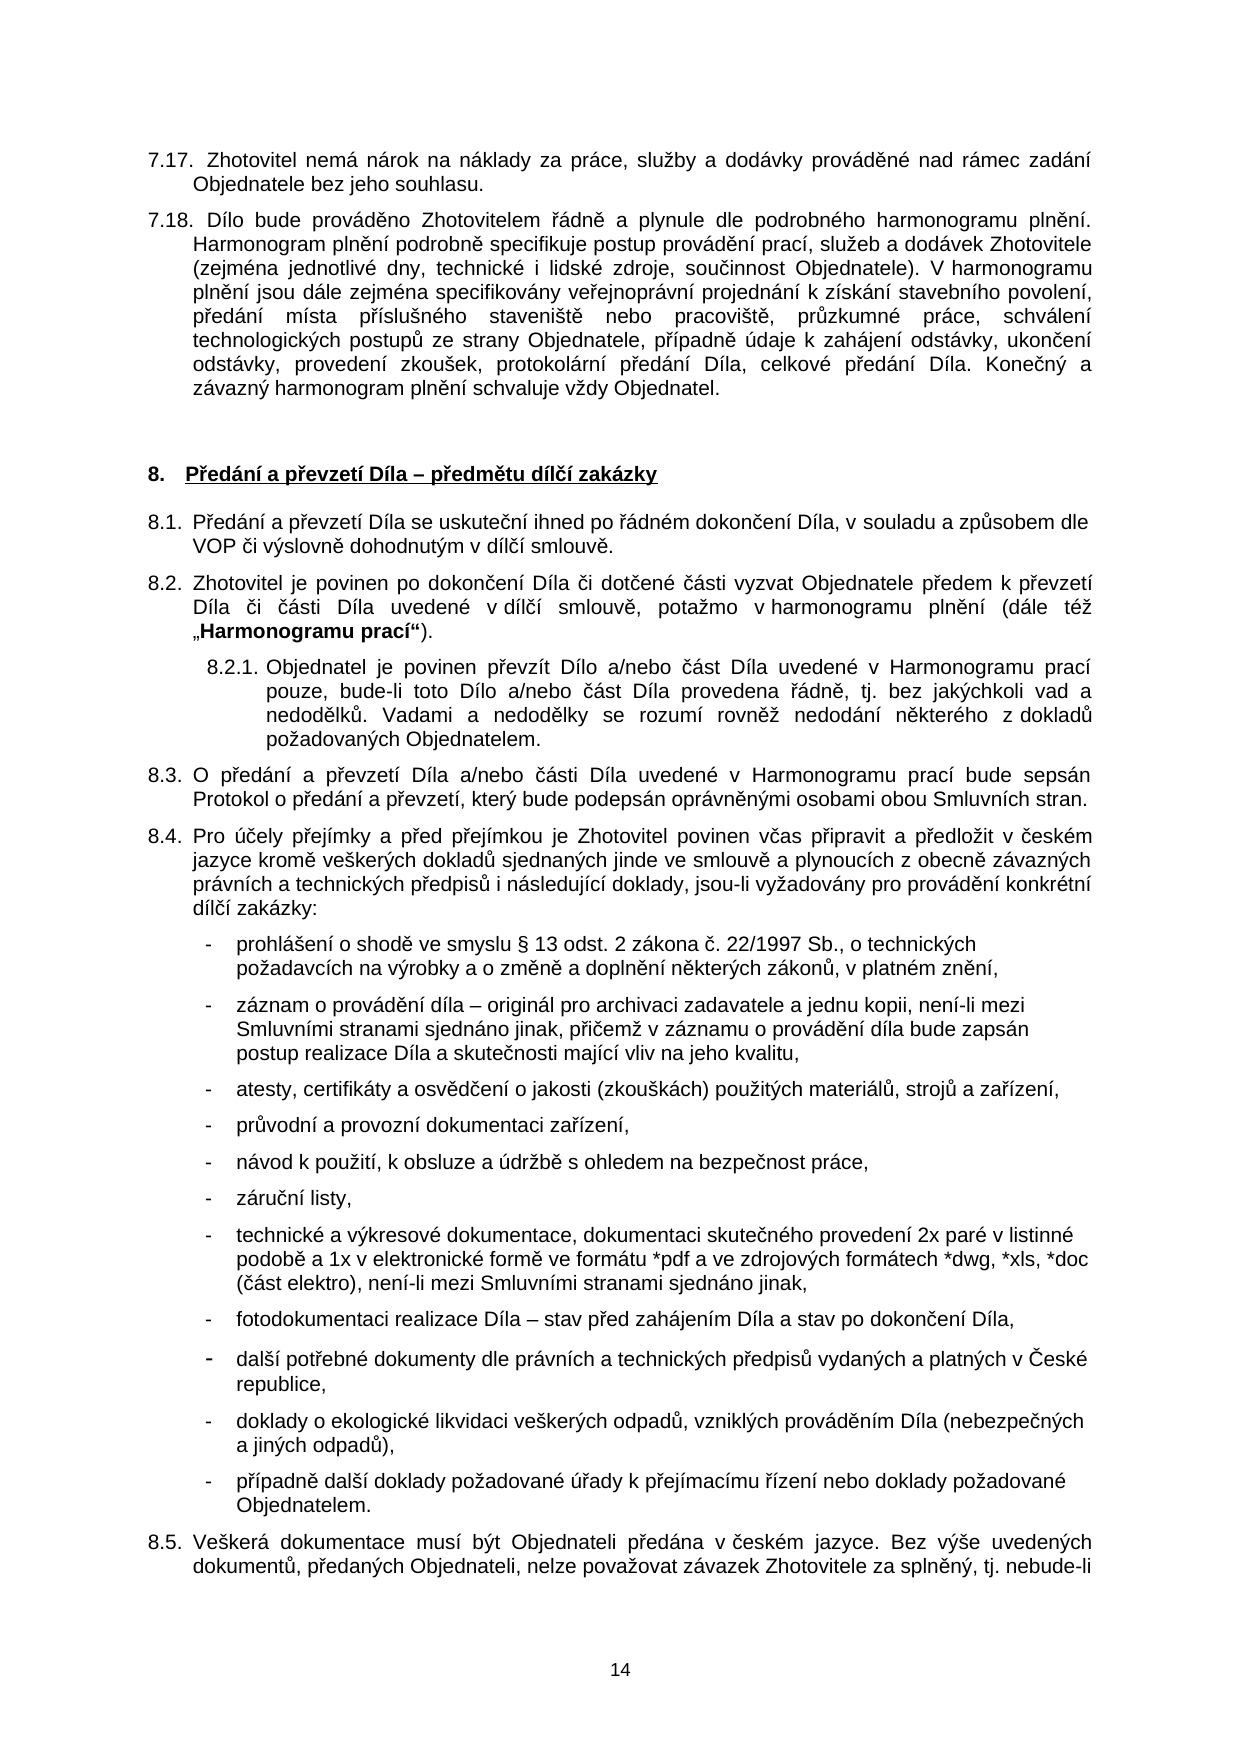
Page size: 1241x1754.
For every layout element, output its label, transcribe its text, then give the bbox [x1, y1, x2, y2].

list doklady o ekologické likvidaci veškerých odpadů, vzniklých prováděním Díla (nebezpečných a jiných odpadů), [205, 1409, 1093, 1457]
list prohlášení o shodě ve smyslu § 13 odst. 2 zákona č. 22/1997 Sb., o technických požadavcích na výrobky a o změně a doplnění některých zákonů, v platném znění, [205, 932, 1093, 980]
list Pro účely přejímky a před přejímkou je Zhotovitel povinen včas připravit a předložit v českém jazyce kromě veškerých dokladů sjednaných jinde ve smlouvě a plynoucích z obecně závazných právních a technických předpisů i následující doklady, jsou-li vyžadovány pro provádění konkrétní dílčí zakázky: [148, 824, 1093, 919]
list Dílo bude prováděno Zhotovitelem řádně a plynule dle podrobného harmonogramu plnění. Harmonogram plnění podrobně specifikuje postup provádění prací, služeb a dodávek Zhotovitele (zejména jednotlivé dny, technické i lidské zdroje, součinnost Objednatele). V harmonogramu plnění jsou dále zejména specifikovány veřejnoprávní projednání k získání stavebního povolení, předání místa příslušného staveniště nebo pracoviště, průzkumné práce, schválení technologických postupů ze strany Objednatele, případně údaje k zahájení odstávky, ukončení odstávky, provedení zkoušek, protokolární předání Díla, celkové předání Díla. Konečný a závazný harmonogram plnění schvaluje vždy Objednatel. [148, 208, 1093, 400]
list záznam o provádění díla – originál pro archivaci zadavatele a jednu kopii, není-li mezi Smluvními stranami sjednáno jinak, přičemž v záznamu o provádění díla bude zapsán postup realizace Díla a skutečnosti mající vliv na jeho kvalitu, [205, 992, 1093, 1064]
list Zhotovitel nemá nárok na náklady za práce, služby a dodávky prováděné nad rámec zadání Objednatele bez jeho souhlasu. [148, 148, 1093, 196]
list Zhotovitel je povinen po dokončení Díla či dotčené části vyzvat Objednatele předem k převzetí Díla či části Díla uvedené v dílčí smlouvě, potažmo v harmonogramu plnění (dále též „Harmonogramu prací“). [148, 571, 1093, 642]
list fotodokumentaci realizace Díla – stav před zahájením Díla a stav po dokončení Díla, [205, 1307, 1093, 1331]
list návod k použití, k obsluze a údržbě s ohledem na bezpečnost práce, [205, 1150, 1093, 1174]
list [148, 1529, 1093, 1577]
list záruční listy, [205, 1186, 1093, 1210]
list případně další doklady požadované úřady k přejímacímu řízení nebo doklady požadované Objednatelem. [205, 1469, 1093, 1517]
list další potřebné dokumenty dle právních a technických předpisů vydaných a platných v České republice, [205, 1343, 1093, 1396]
list atesty, certifikáty a osvědčení o jakosti (zkouškách) použitých materiálů, strojů a zařízení, [205, 1077, 1093, 1101]
list průvodní a provozní dokumentaci zařízení, [205, 1113, 1093, 1137]
list technické a výkresové dokumentace, dokumentaci skutečného provedení 2x paré v listinné podobě a 1x v elektronické formě ve formátu *pdf a ve zdrojových formátech *dwg, *xls, *doc (část elektro), není-li mezi Smluvními stranami sjednáno jinak, [205, 1223, 1093, 1294]
list O předání a převzetí Díla a/nebo části Díla uvedené v Harmonogramu prací bude sepsán Protokol o předání a převzetí, který bude podepsán oprávněnými osobami obou Smluvních stran. [148, 763, 1093, 811]
list Předání a převzetí Díla se uskuteční ihned po řádném dokončení Díla, v souladu a způsobem dle VOP či výslovně dohodnutým v dílčí smlouvě. [148, 510, 1093, 558]
list Předání a převzetí Díla – předmětu dílčí zakázky [148, 462, 1093, 486]
list Objednatel je povinen převzít Dílo a/nebo část Díla uvedené v Harmonogramu prací pouze, bude-li toto Dílo a/nebo část Díla provedena řádně, tj. bez jakýchkoli vad a nedodělků. Vadami a nedodělky se rozumí rovněž nedodání některého z dokladů požadovaných Objednatelem. [207, 655, 1093, 751]
